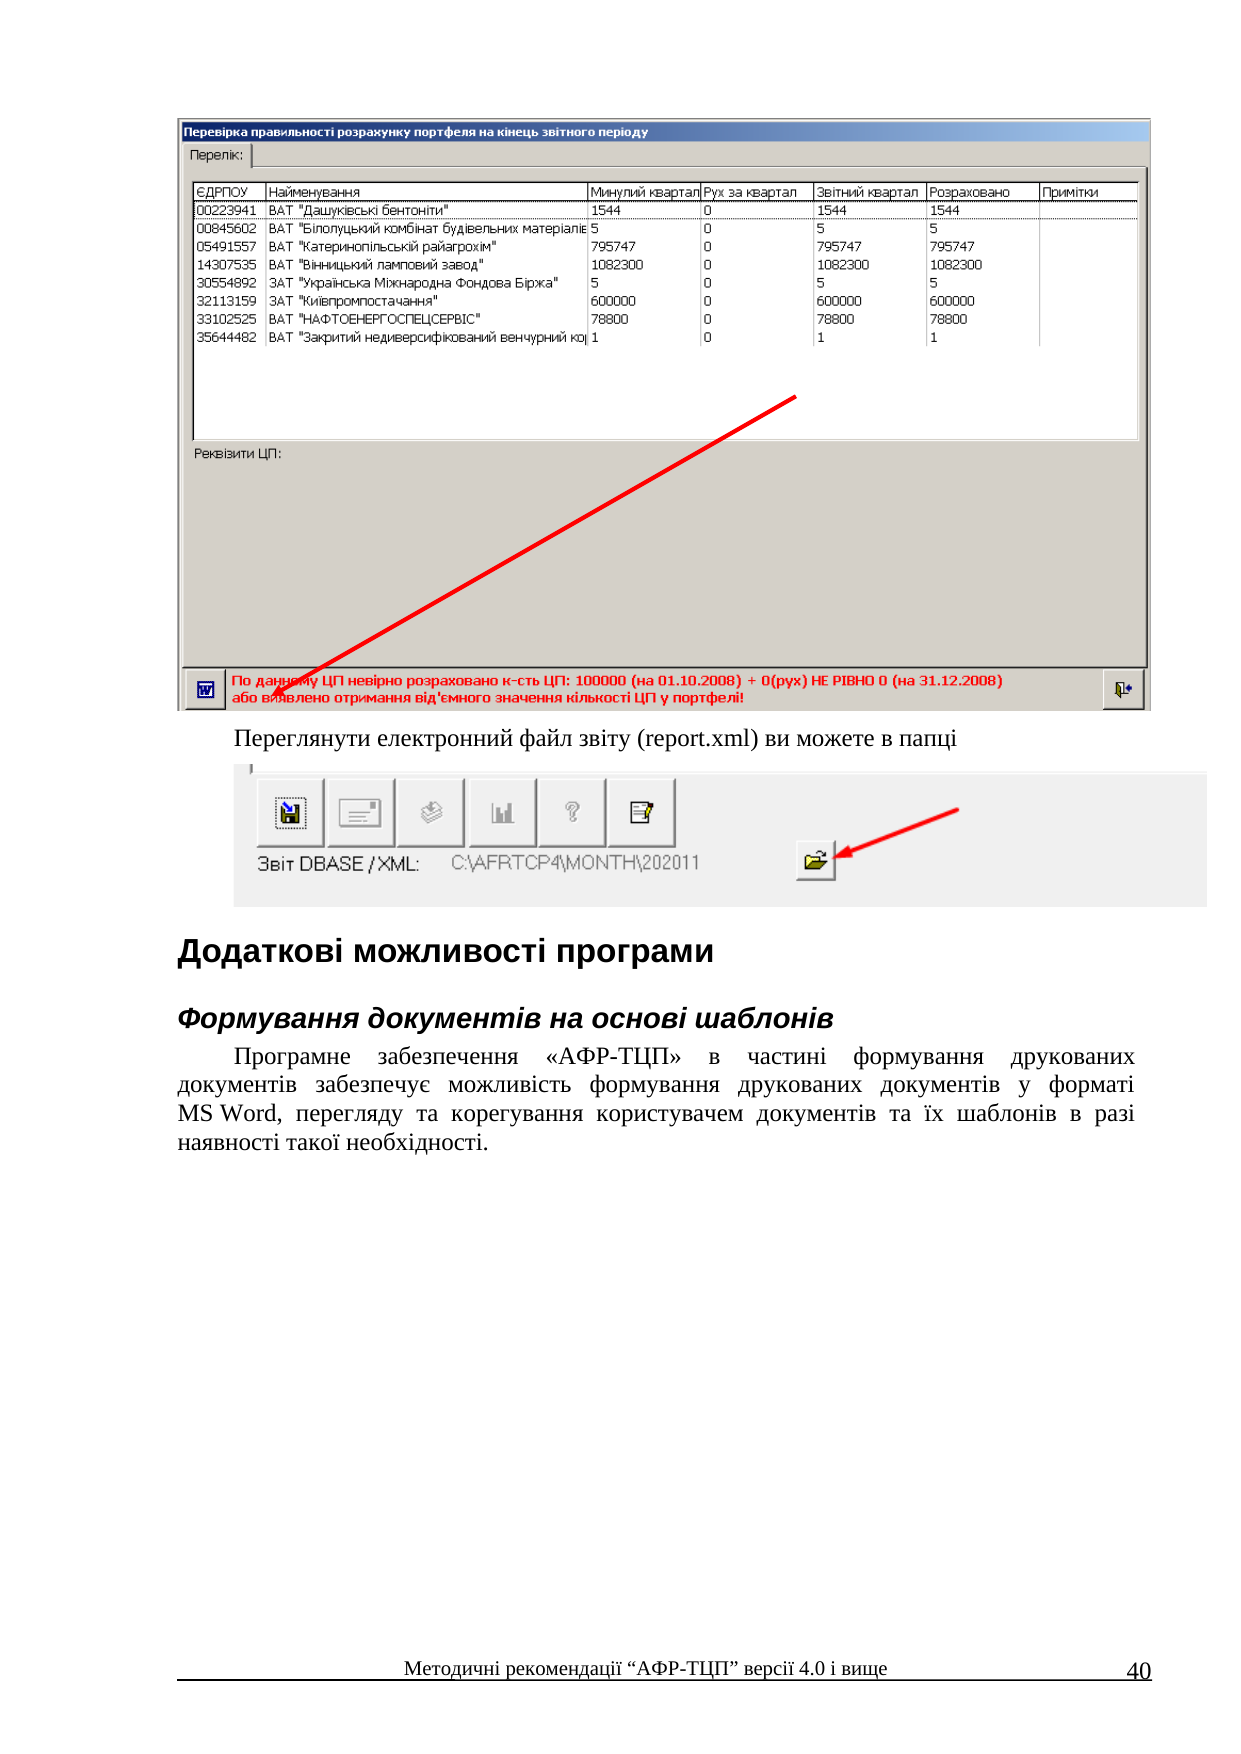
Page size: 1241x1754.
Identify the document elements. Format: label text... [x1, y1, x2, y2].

picture [177, 118, 1151, 711]
picture [233, 764, 1207, 907]
subtitle Додаткові можливості програми [177, 931, 1152, 970]
text Переглянути електронний файл звіту (report.xml) ви можете в папці [177, 723, 1152, 752]
subtitle Формування документів на основі шаблонів [177, 1001, 1152, 1034]
text Програмне забезпечення «АФР-ТЦП» в частині формування друкованих документів забезпечує можливість формування друкованих документів у форматі MS Word, перегляду та корегування користувачем документів та їх шаблонів в разі наявності такої необхідності. [177, 1041, 1136, 1156]
